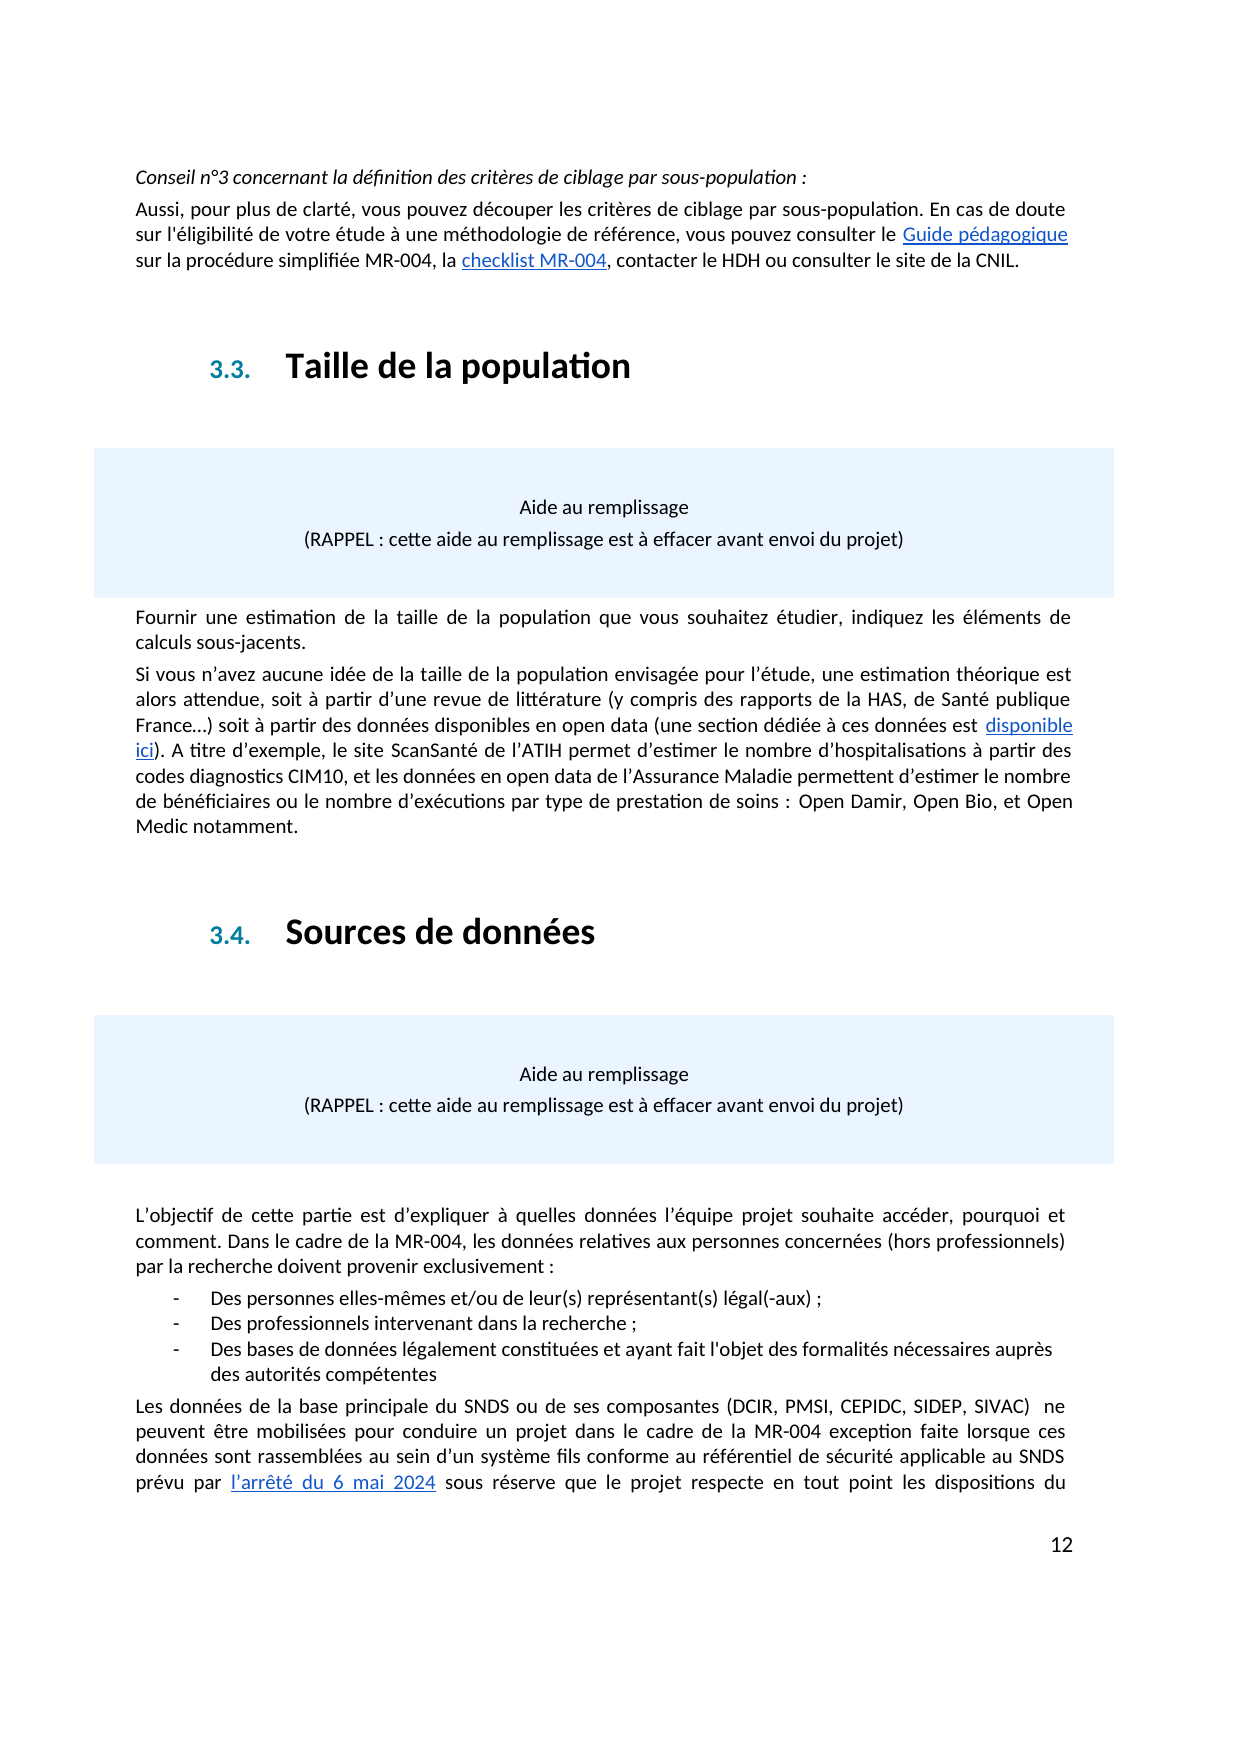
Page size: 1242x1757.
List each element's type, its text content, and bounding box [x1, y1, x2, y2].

text L’objectif de cette partie est d’expliquer à quelles données l’équipe projet souhaite accéder, pourquoi et comment. Dans le cadre de la MR-004, les données relatives aux personnes concernées (hors professionnels) par la recherche doivent provenir exclusivement : [135, 1202, 1067, 1279]
list Des professionnels intervenant dans la recherche ; [173, 1310, 1067, 1336]
text Aussi, pour plus de clarté, vous pouvez découper les critères de ciblage par sous-population. En cas de doute sur l'éligibilité de votre étude à une méthodologie de référence, vous pouvez consulter le Guide pédagogique sur la procédure simplifiée MR-004, la checklist MR-004, contacter le HDH ou consulter le site de la CNIL. [135, 196, 1068, 272]
table_header Aide au remplissage (RAPPEL : cette aide au remplissage est à effacer avant envoi du projet) [94, 448, 1114, 598]
text Si vous n’avez aucune idée de la taille de la population envisagée pour l’étude, une estimation théorique est alors attendue, soit à partir d’une revue de littérature (y compris des rapports de la HAS, de Santé publique France…) soit à partir des données disponibles en open data (une section dédiée à ces données est disponible ici). A titre d’exemple, le site ScanSanté de l’ATIH permet d’estimer le nombre d’hospitalisations à partir des codes diagnostics CIM10, et les données en open data de l’Assurance Maladie permettent d’estimer le nombre de bénéficiaires ou le nombre d’exécutions par type de prestation de soins : Open Damir, Open Bio, et Open Medic notamment. [135, 661, 1073, 839]
text Conseil n°3 concernant la définition des critères de ciblage par sous-population : [135, 164, 1067, 190]
subtitle Taille de la population [209, 342, 1073, 387]
list Des bases de données légalement constituées et ayant fait l'objet des formalités nécessaires auprès des autorités compétentes [173, 1336, 1067, 1387]
list Des personnes elles-mêmes et/ou de leur(s) représentant(s) légal(-aux) ; [173, 1285, 1067, 1310]
subtitle Sources de données [209, 908, 1073, 954]
text Fournir une estimation de la taille de la population que vous souhaitez étudier, indiquez les éléments de calculs sous-jacents. [135, 604, 1073, 655]
table_header Aide au remplissage (RAPPEL : cette aide au remplissage est à effacer avant envoi du projet) [94, 1015, 1114, 1164]
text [135, 1393, 1067, 1494]
